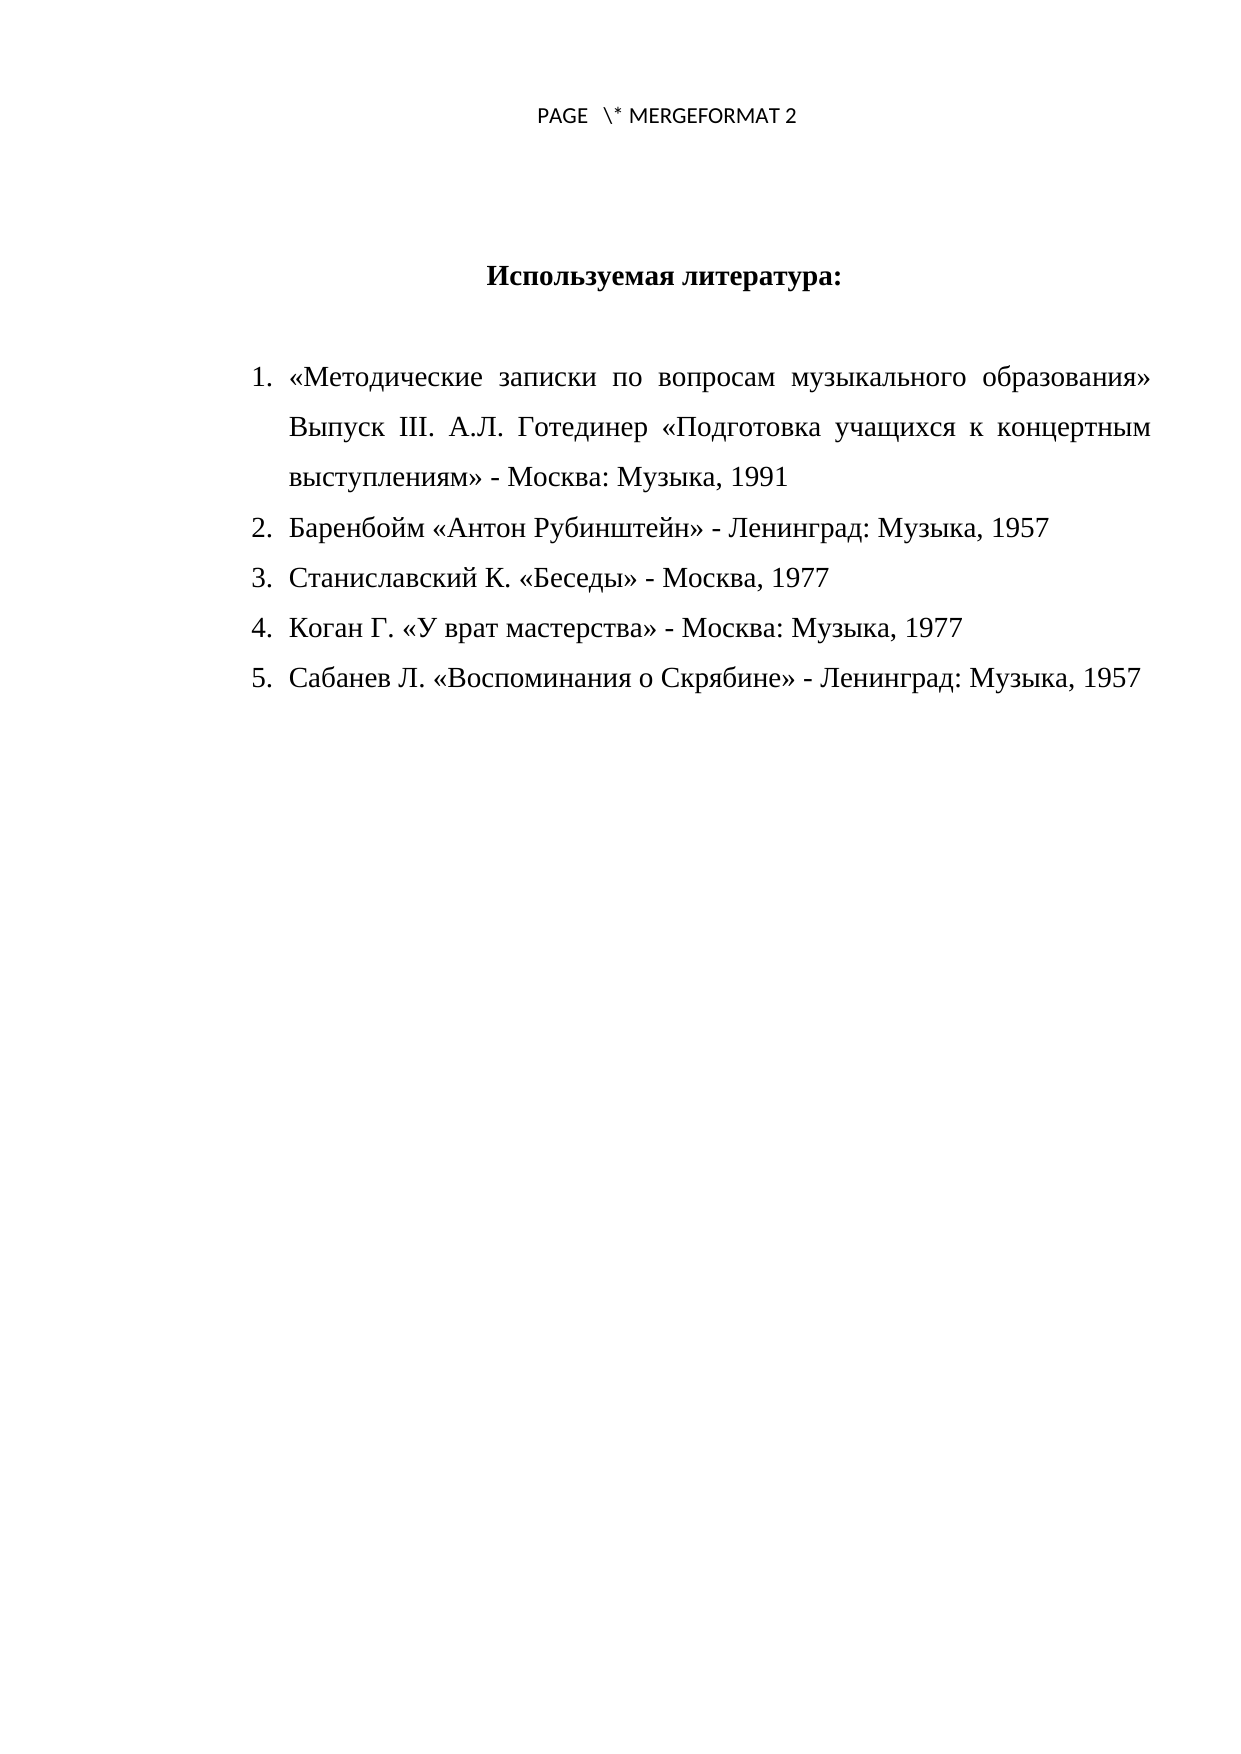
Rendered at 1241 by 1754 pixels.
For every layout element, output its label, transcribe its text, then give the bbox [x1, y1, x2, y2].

list Коган Г. «У врат мастерства» - Москва: Музыка, 1977 [251, 610, 1152, 644]
text Используемая литература: [177, 258, 1152, 292]
list «Методические записки по вопросам музыкального образования» Выпуск III. А.Л. Готединер «Подготовка учащихся к концертным выступлениям» - Москва: Музыка, 1991 [251, 359, 1152, 493]
list Баренбойм «Антон Рубинштейн» - Ленинград: Музыка, 1957 [251, 510, 1152, 543]
list Сабанев Л. «Воспоминания о Скрябине» - Ленинград: Музыка, 1957 [251, 661, 1152, 694]
list Станиславский К. «Беседы» - Москва, 1977 [251, 560, 1152, 593]
